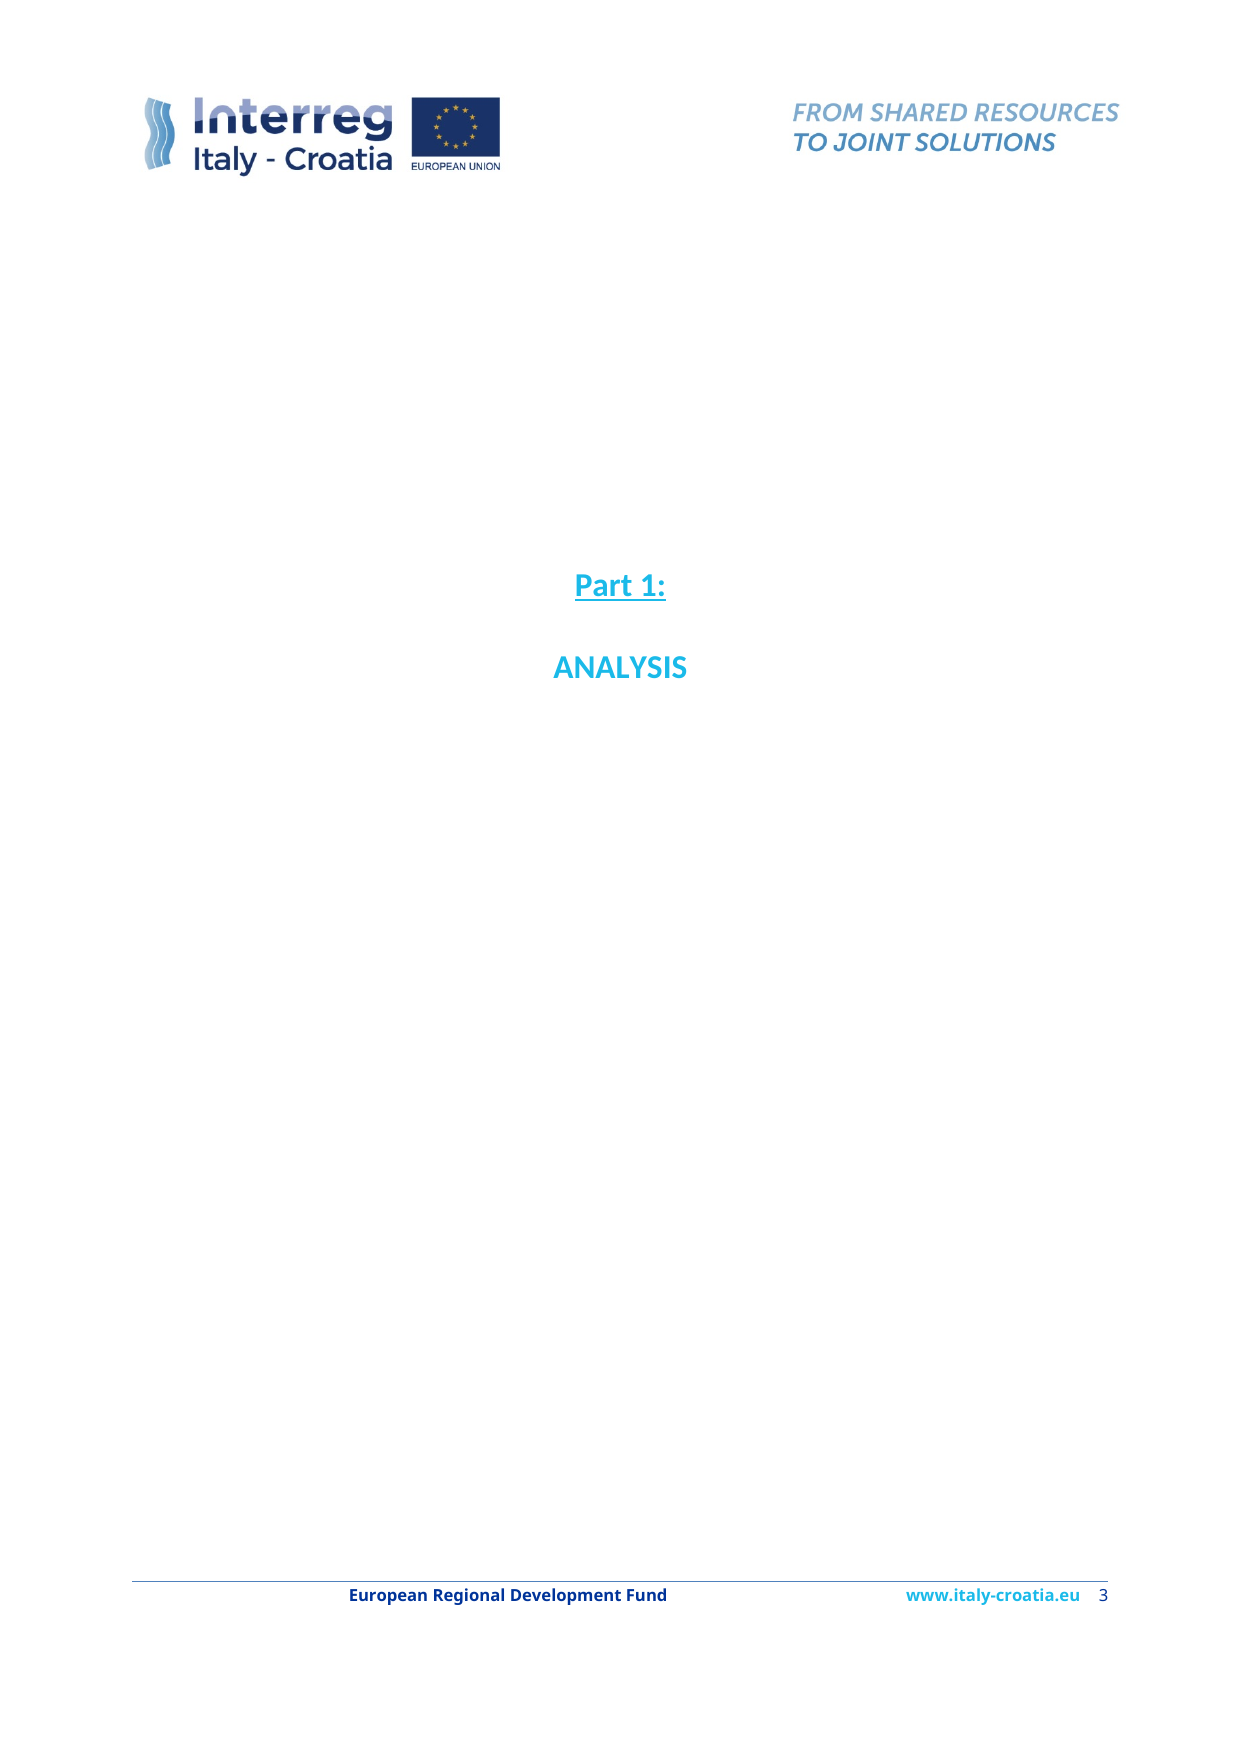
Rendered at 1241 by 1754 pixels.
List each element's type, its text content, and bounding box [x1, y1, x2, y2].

picture [117, 73, 527, 200]
text ANALYSIS [132, 646, 1108, 687]
text Part 1: [132, 564, 1108, 605]
picture [780, 89, 1132, 165]
